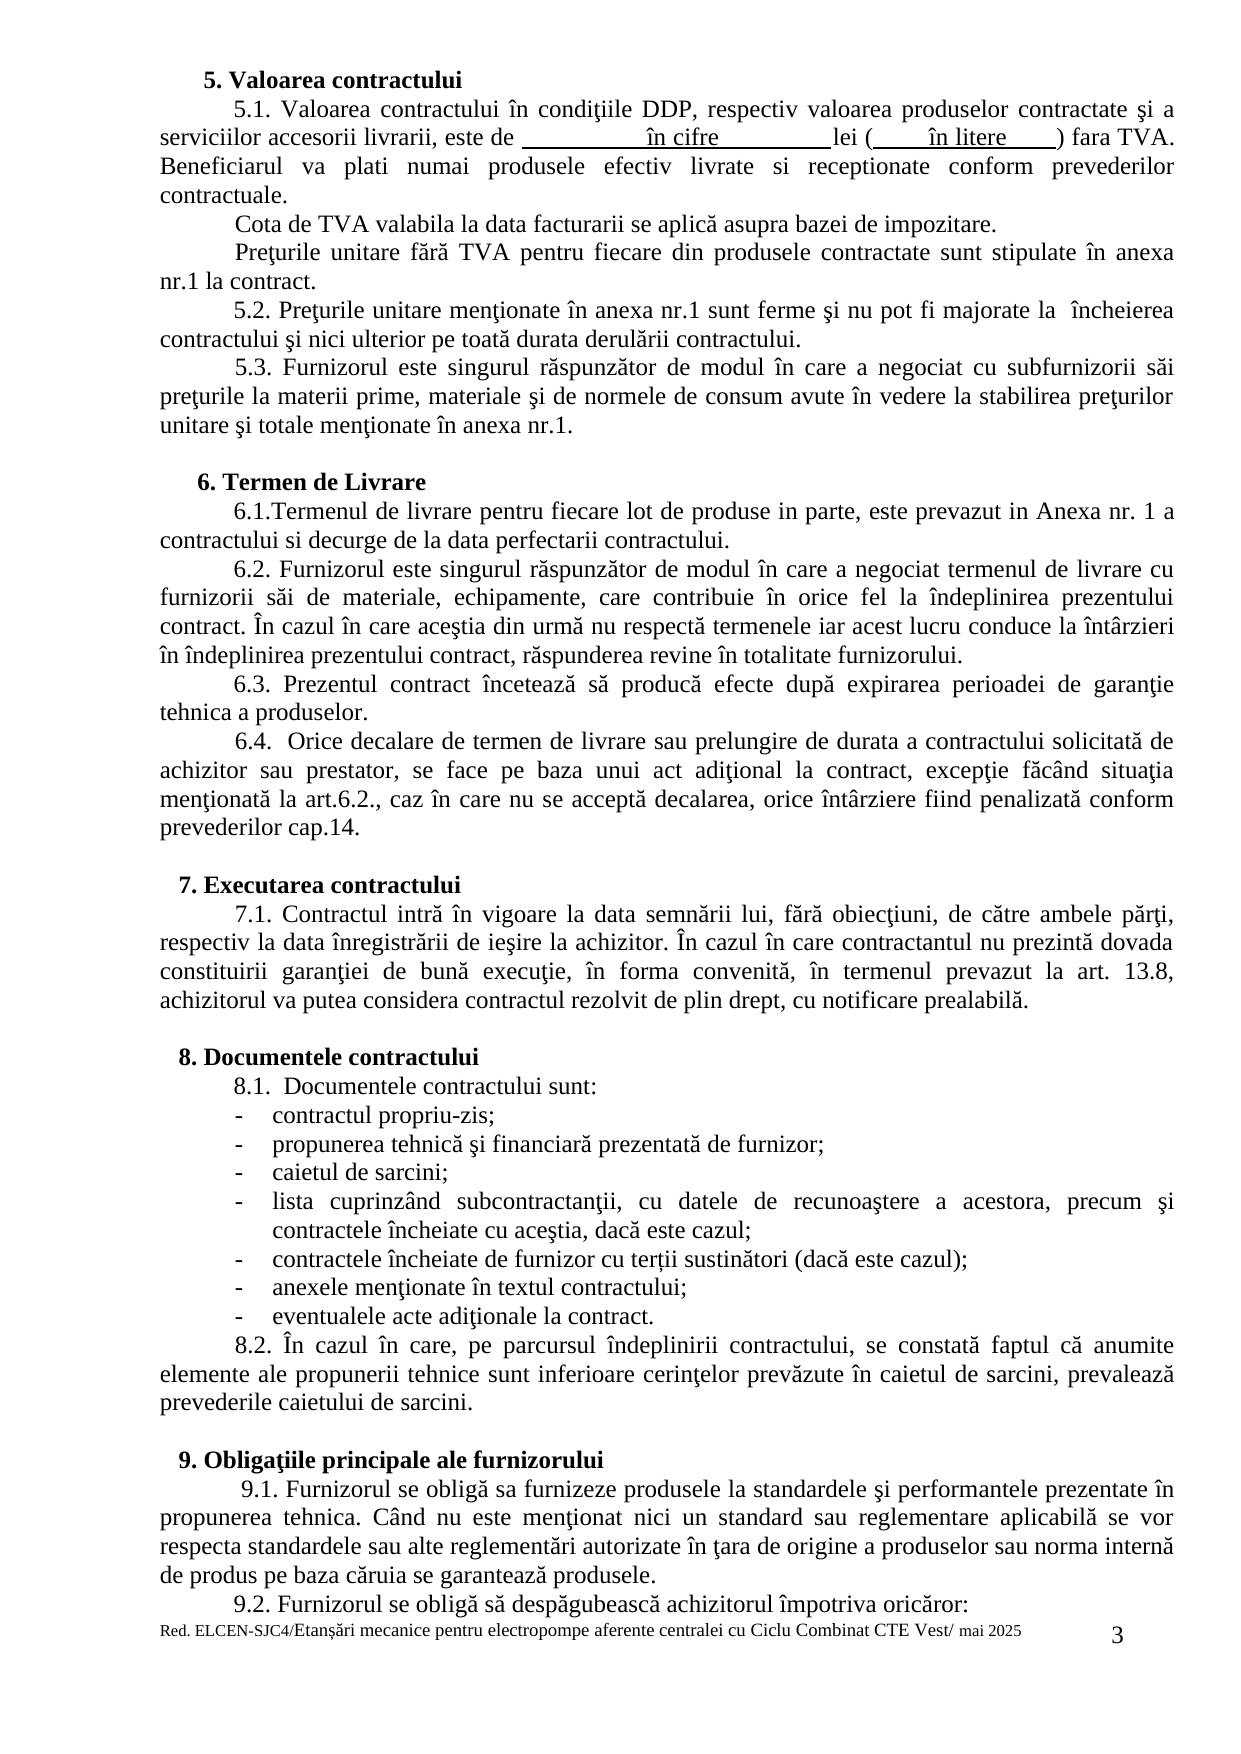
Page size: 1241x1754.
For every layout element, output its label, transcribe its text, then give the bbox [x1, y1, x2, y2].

text 6.3. Prezentul contract încetează să producă efecte după expirarea perioadei de garanţie tehnica a produselor. [159, 669, 1175, 726]
text 5.1. Valoarea contractului în condiţiile DDP, respectiv valoarea produselor contractate şi a serviciilor accesorii livrarii, este de în cifre lei ( în litere ) fara TVA. Beneficiarul va plati numai produsele efectiv livrate si receptionate conform prevederilor contractuale. [159, 94, 1175, 209]
text 7. Executarea contractului [159, 870, 1175, 899]
list propunerea tehnică şi financiară prezentată de furnizor; [234, 1129, 1175, 1157]
text 6.1.Termenul de livrare pentru fiecare lot de produse in parte, este prevazut in Anexa nr. 1 a contractului si decurge de la data perfectarii contractului. [159, 496, 1175, 554]
text 6. Termen de Livrare [159, 467, 1175, 496]
text 6.2. Furnizorul este singurul răspunzător de modul în care a negociat termenul de livrare cu furnizorii săi de materiale, echipamente, care contribuie în orice fel la îndeplinirea prezentului contract. În cazul în care aceştia din urmă nu respectă termenele iar acest lucru conduce la întârzieri în îndeplinirea prezentului contract, răspunderea revine în totalitate furnizorului. [159, 554, 1175, 669]
text 8.2. În cazul în care, pe parcursul îndeplinirii contractului, se constată faptul că anumite elemente ale propunerii tehnice sunt inferioare cerinţelor prevăzute în caietul de sarcini, prevalează prevederile caietului de sarcini. [159, 1330, 1175, 1416]
text 8.1. Documentele contractului sunt: [159, 1071, 1175, 1100]
list lista cuprinzând subcontractanţii, cu datele de recunoaştere a acestora, precum şi contractele încheiate cu aceştia, dacă este cazul; [234, 1186, 1175, 1244]
list anexele menţionate în textul contractului; [234, 1272, 1175, 1301]
text 6.4. Orice decalare de termen de livrare sau prelungire de durata a contractului solicitată de achizitor sau prestator, se face pe baza unui act adiţional la contract, excepţie făcând situaţia menţionată la art.6.2., caz în care nu se acceptă decalarea, orice întârziere fiind penalizată conform prevederilor cap.14. [159, 726, 1175, 841]
text 5.3. Furnizorul este singurul răspunzător de modul în care a negociat cu subfurnizorii săi preţurile la materii prime, materiale şi de normele de consum avute în vedere la stabilirea preţurilor unitare şi totale menţionate în anexa nr.1. [159, 352, 1175, 439]
list contractele încheiate de furnizor cu terții sustinători (dacă este cazul); [234, 1244, 1175, 1272]
text 9.2. Furnizorul se obligă să despăgubească achizitorul împotriva oricăror: [159, 1589, 1175, 1617]
text 5. Valoarea contractului [159, 65, 1175, 94]
list contractul propriu-zis; [234, 1100, 1175, 1129]
text 7.1. Contractul intră în vigoare la data semnării lui, fără obiecţiuni, de către ambele părţi, respectiv la data înregistrării de ieşire la achizitor. În cazul în care contractantul nu prezintă dovada constituirii garanţiei de bună execuţie, în forma convenită, în termenul prevazut la art. 13.8, achizitorul va putea considera contractul rezolvit de plin drept, cu notificare prealabilă. [159, 899, 1175, 1014]
list caietul de sarcini; [234, 1157, 1175, 1186]
text 8. Documentele contractului [159, 1042, 1175, 1071]
text 9. Obligaţiile principale ale furnizorului [159, 1445, 1175, 1474]
text 5.2. Preţurile unitare menţionate în anexa nr.1 sunt ferme şi nu pot fi majorate la încheierea contractului şi nici ulterior pe toată durata derulării contractului. [159, 295, 1175, 352]
list eventualele acte adiţionale la contract. [234, 1301, 1175, 1330]
text Cota de TVA valabila la data facturarii se aplică asupra bazei de impozitare. [159, 209, 1175, 237]
text 9.1. Furnizorul se obligă sa furnizeze produsele la standardele şi performantele prezentate în propunerea tehnica. Când nu este menţionat nici un standard sau reglementare aplicabilă se vor respecta standardele sau alte reglementări autorizate în ţara de origine a produselor sau norma internă de produs pe baza căruia se garantează produsele. [159, 1474, 1175, 1589]
text Preţurile unitare fără TVA pentru fiecare din produsele contractate sunt stipulate în anexa nr.1 la contract. [159, 237, 1175, 295]
